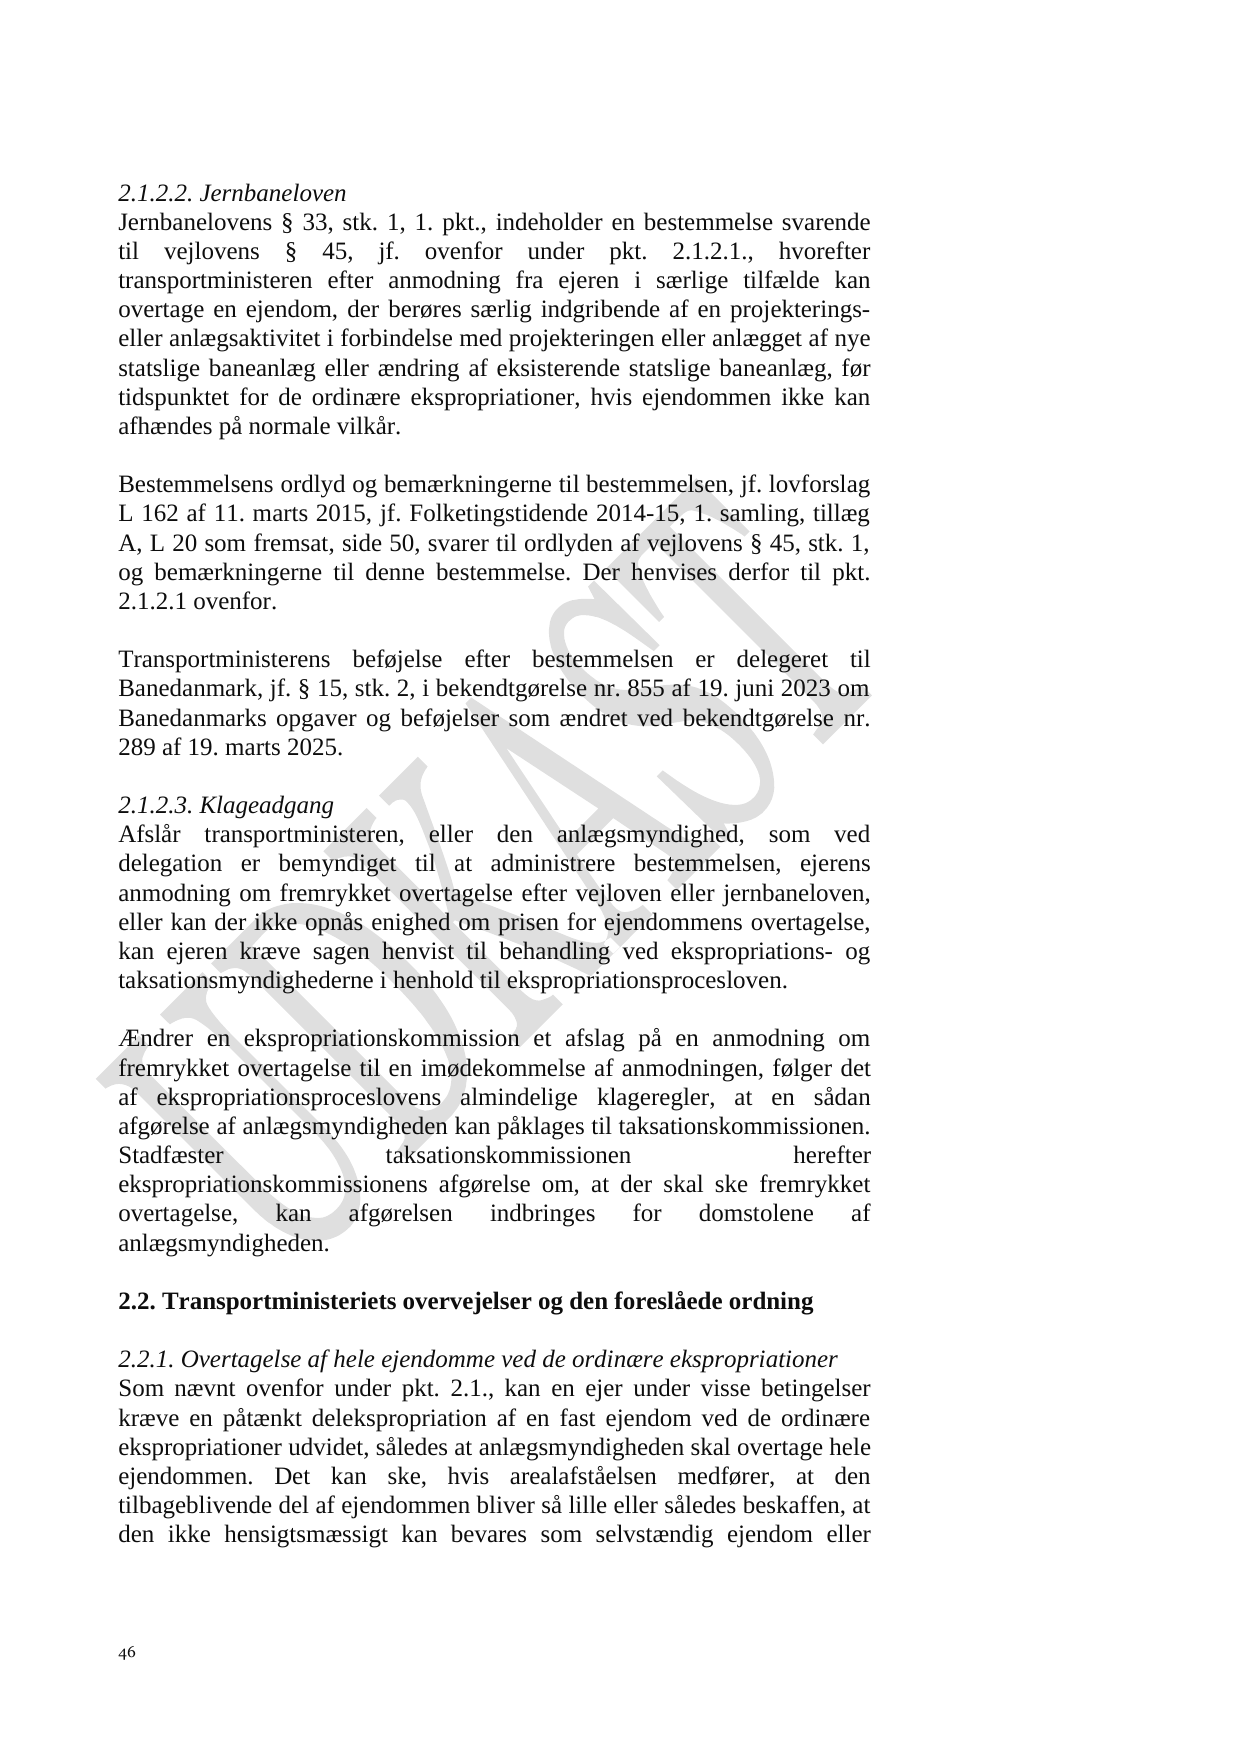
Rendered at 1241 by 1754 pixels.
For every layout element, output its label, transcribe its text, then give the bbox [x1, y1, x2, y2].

text 2.1.2.2. Jernbaneloven [118, 177, 871, 206]
text Afslår transportministeren, eller den anlægsmyndighed, som ved delegation er bemyndiget til at administrere bestemmelsen, ejerens anmodning om fremrykket overtagelse efter vejloven eller jernbaneloven, eller kan der ikke opnås enighed om prisen for ejendommens overtagelse, kan ejeren kræve sagen henvist til behandling ved ekspropriations- og taksationsmyndighederne i henhold til ekspropriationsprocesloven. [118, 819, 871, 994]
text 2.1.2.3. Klageadgang [118, 790, 871, 819]
text Bestemmelsens ordlyd og bemærkningerne til bestemmelsen, jf. lovforslag L 162 af 11. marts 2015, jf. Folketingstidende 2014-15, 1. samling, tillæg A, L 20 som fremsat, side 50, svarer til ordlyden af vejlovens § 45, stk. 1, og bemærkningerne til denne bestemmelse. Der henvises derfor til pkt. 2.1.2.1 ovenfor. [118, 469, 871, 615]
text Jernbanelovens § 33, stk. 1, 1. pkt., indeholder en bestemmelse svarende til vejlovens § 45, jf. ovenfor under pkt. 2.1.2.1., hvorefter transportministeren efter anmodning fra ejeren i særlige tilfælde kan overtage en ejendom, der berøres særlig indgribende af en projekterings- eller anlægsaktivitet i forbindelse med projekteringen eller anlægget af nye statslige baneanlæg eller ændring af eksisterende statslige baneanlæg, før tidspunktet for de ordinære ekspropriationer, hvis ejendommen ikke kan afhændes på normale vilkår. [118, 206, 871, 440]
text Transportministerens beføjelse efter bestemmelsen er delegeret til Banedanmark, jf. § 15, stk. 2, i bekendtgørelse nr. 855 af 19. juni 2023 om Banedanmarks opgaver og beføjelser som ændret ved bekendtgørelse nr. 289 af 19. marts 2025. [118, 644, 871, 761]
text Ændrer en ekspropriationskommission et afslag på en anmodning om fremrykket overtagelse til en imødekommelse af anmodningen, følger det af ekspropriationsproceslovens almindelige klageregler, at en sådan afgørelse af anlægsmyndigheden kan påklages til taksationskommissionen. Stadfæster taksationskommissionen herefter ekspropriationskommissionens afgørelse om, at der skal ske fremrykket overtagelse, kan afgørelsen indbringes for domstolene af anlægsmyndigheden. [118, 1023, 871, 1256]
text 2.2.1. Overtagelse af hele ejendomme ved de ordinære ekspropriationer [118, 1344, 871, 1373]
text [118, 1373, 871, 1548]
text 2.2. Transportministeriets overvejelser og den foreslåede ordning [118, 1286, 871, 1315]
